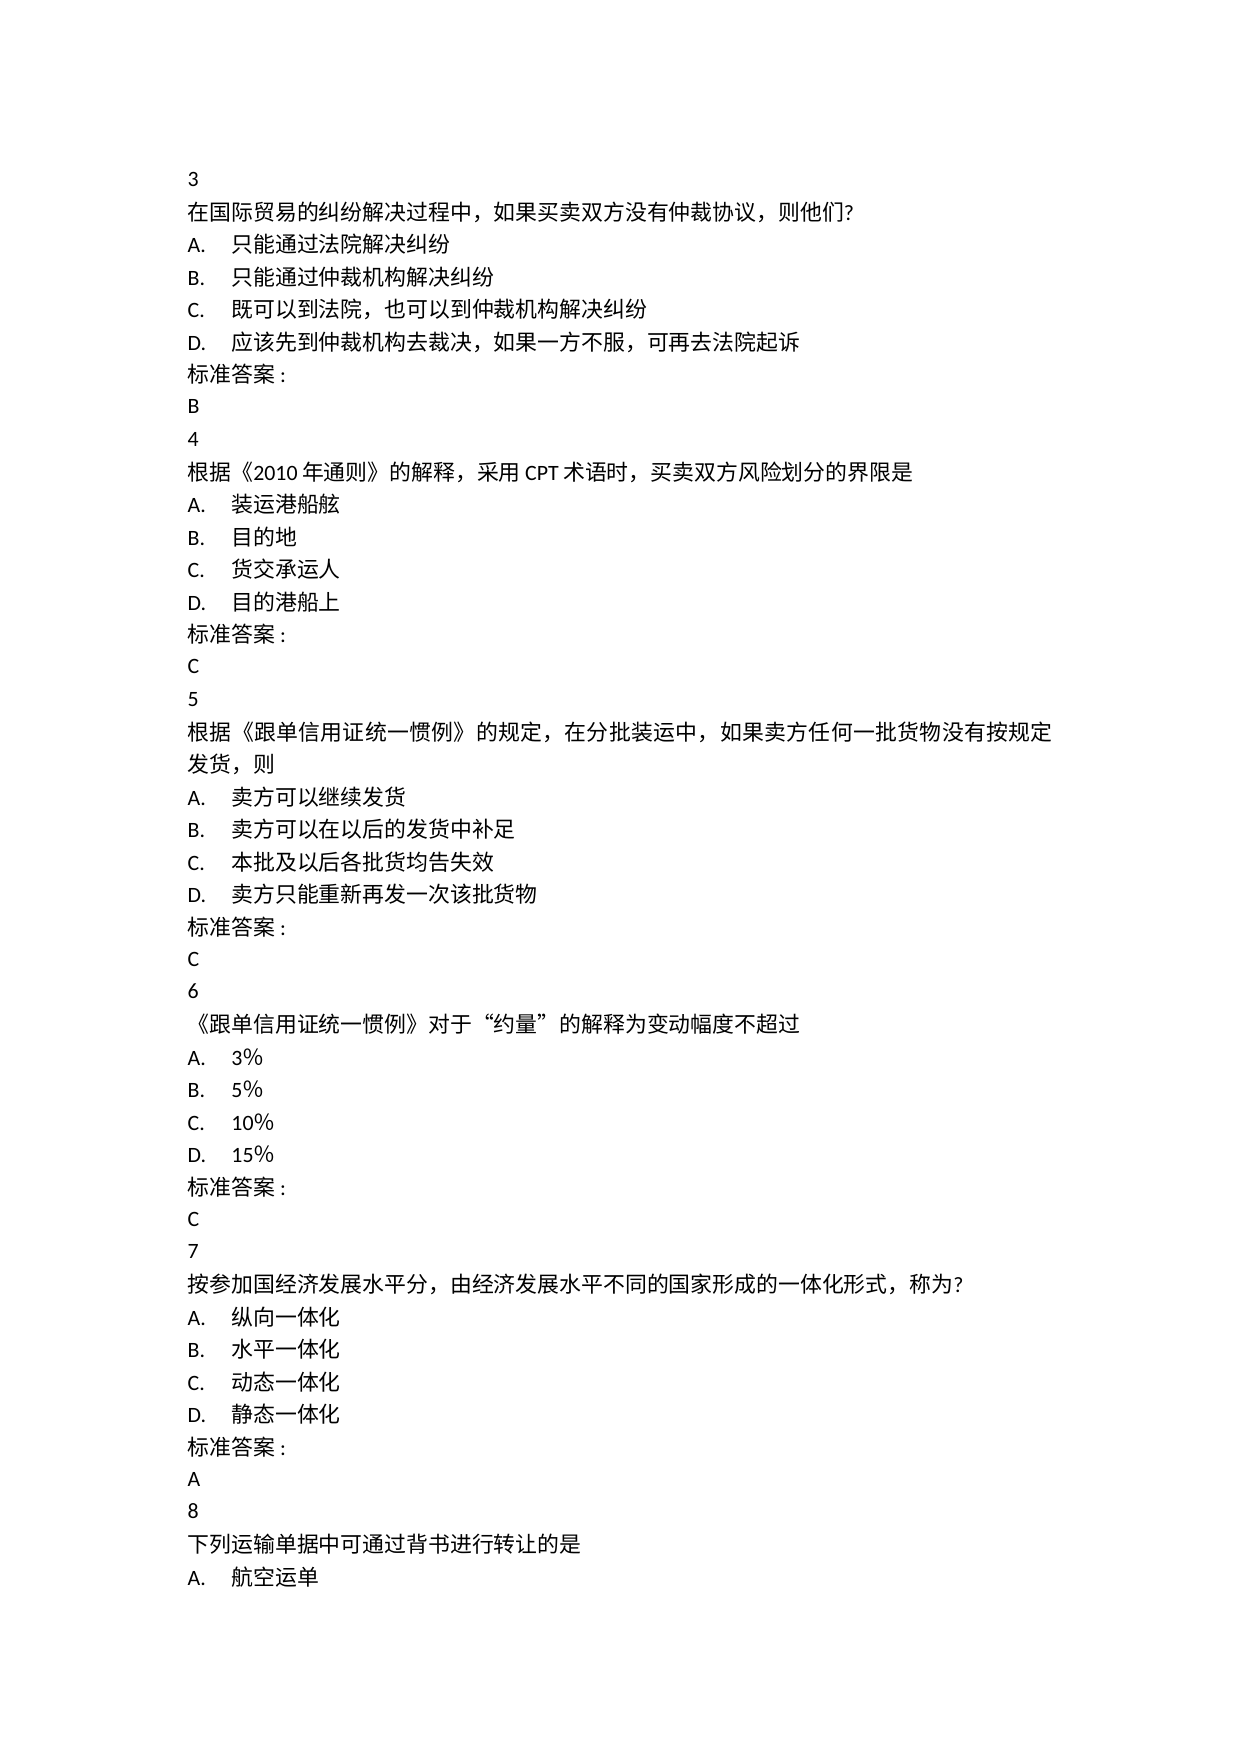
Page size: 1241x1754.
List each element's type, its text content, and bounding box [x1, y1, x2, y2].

text 标准答案 : [187, 357, 1053, 389]
text 4 [187, 422, 1053, 454]
text A. 卖方可以继续发货 [187, 779, 1053, 812]
text A. 航空运单 [187, 1559, 1053, 1592]
text A. 只能通过法院解决纠纷 [187, 227, 1053, 259]
text C. 本批及以后各批货均告失效 [187, 844, 1053, 877]
text D. 静态一体化 [187, 1397, 1053, 1429]
text 标准答案 : [187, 909, 1053, 942]
text B [187, 389, 1053, 422]
text C [187, 649, 1053, 682]
text C. 既可以到法院，也可以到仲裁机构解决纠纷 [187, 292, 1053, 324]
text 根据《2010年通则》的解释，采用CPT术语时，买卖双方风险划分的界限是 [187, 454, 1053, 487]
text B. 目的地 [187, 519, 1053, 552]
text 《跟单信用证统一惯例》对于“约量”的解释为变动幅度不超过 [187, 1007, 1053, 1039]
text 标准答案 : [187, 1429, 1053, 1462]
text 标准答案 : [187, 1169, 1053, 1202]
text A. 装运港船舷 [187, 487, 1053, 519]
text 7 [187, 1234, 1053, 1267]
text 8 [187, 1494, 1053, 1527]
text D. 15％ [187, 1137, 1053, 1169]
text A. 3％ [187, 1039, 1053, 1072]
text 下列运输单据中可通过背书进行转让的是 [187, 1527, 1053, 1559]
text A. 纵向一体化 [187, 1299, 1053, 1332]
text D. 目的港船上 [187, 584, 1053, 617]
text 按参加国经济发展水平分，由经济发展水平不同的国家形成的一体化形式，称为? [187, 1267, 1053, 1299]
text C [187, 1202, 1053, 1234]
text 在国际贸易的纠纷解决过程中，如果买卖双方没有仲裁协议，则他们? [187, 194, 1053, 227]
text 6 [187, 974, 1053, 1007]
text C. 货交承运人 [187, 552, 1053, 584]
text B. 水平一体化 [187, 1332, 1053, 1364]
text C. 动态一体化 [187, 1364, 1053, 1397]
text D. 卖方只能重新再发一次该批货物 [187, 877, 1053, 909]
text C. 10％ [187, 1104, 1053, 1137]
text B. 只能通过仲裁机构解决纠纷 [187, 259, 1053, 292]
text 标准答案 : [187, 617, 1053, 649]
text B. 卖方可以在以后的发货中补足 [187, 812, 1053, 844]
text 5 [187, 682, 1053, 714]
text A [187, 1462, 1053, 1494]
text 根据《跟单信用证统一惯例》的规定，在分批装运中，如果卖方任何一批货物没有按规定发货，则 [187, 714, 1053, 779]
text D. 应该先到仲裁机构去裁决，如果一方不服，可再去法院起诉 [187, 324, 1053, 357]
text C [187, 942, 1053, 974]
text B. 5％ [187, 1072, 1053, 1104]
text 3 [187, 162, 1053, 194]
